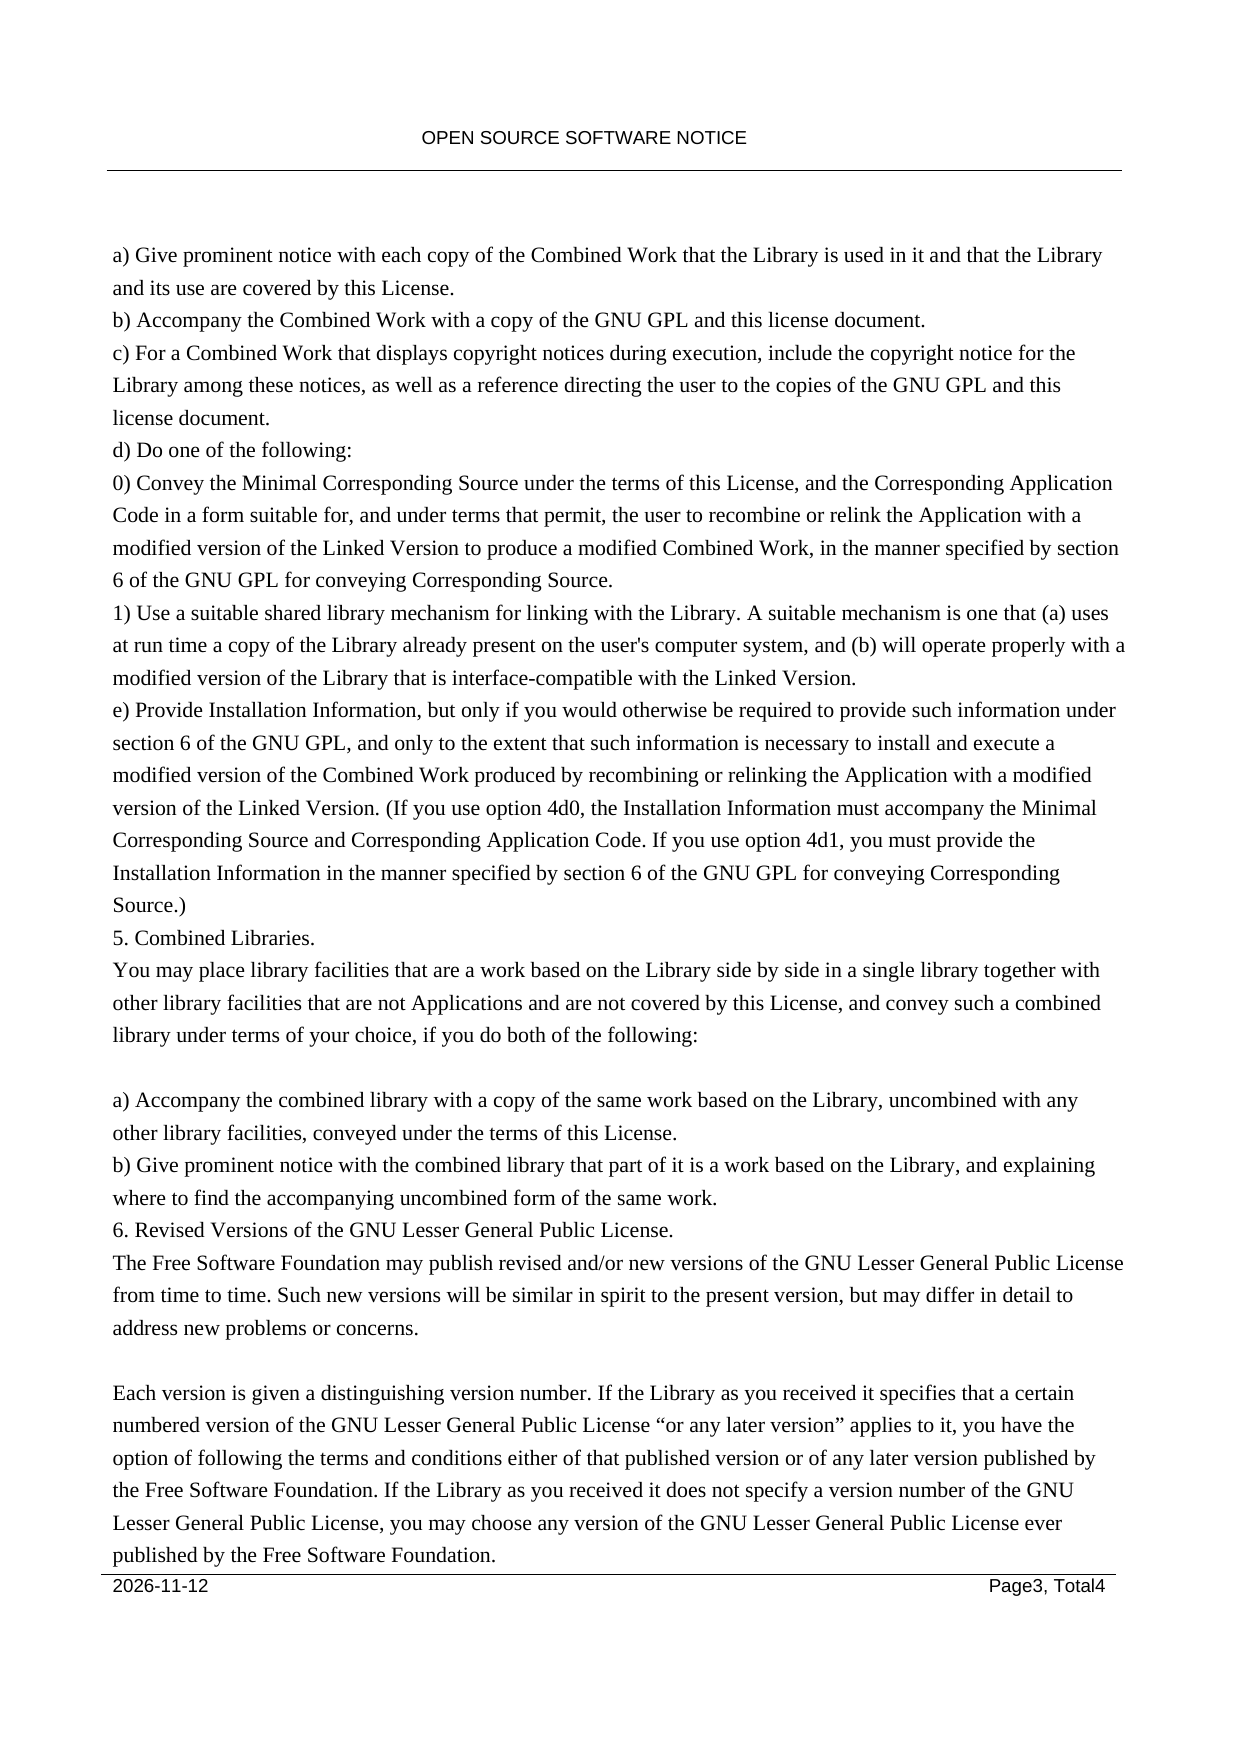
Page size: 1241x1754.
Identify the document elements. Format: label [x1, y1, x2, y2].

text [112, 206, 1128, 1571]
